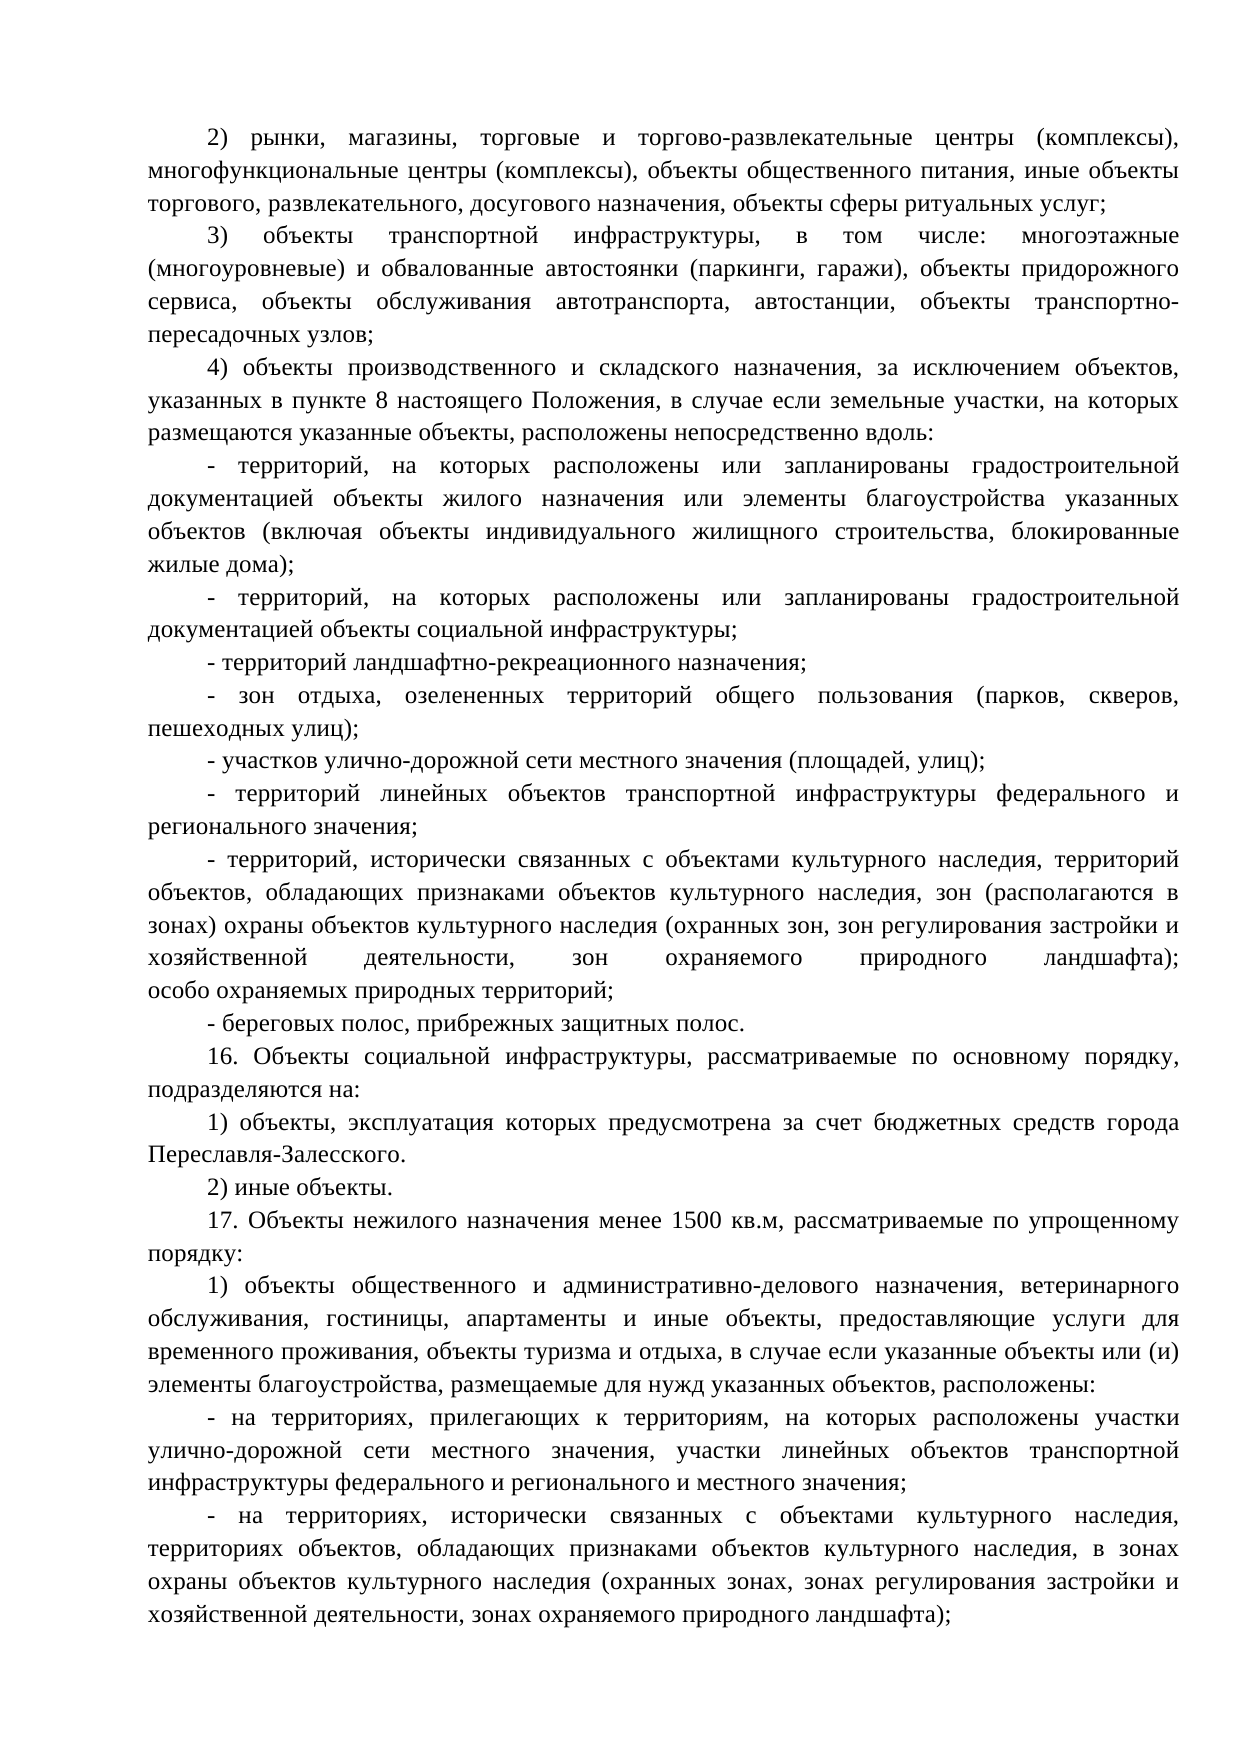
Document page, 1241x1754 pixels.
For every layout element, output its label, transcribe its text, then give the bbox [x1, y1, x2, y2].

text 16. Объекты социальной инфраструктуры, рассматриваемые по основному порядку, подразделяются на: [148, 1037, 1181, 1102]
text - на территориях, прилегающих к территориям, на которых расположены участки улично-дорожной сети местного значения, участки линейных объектов транспортной инфраструктуры федерального и регионального и местного значения; [148, 1398, 1181, 1496]
text 17. Объекты нежилого назначения менее 1500 кв.м, рассматриваемые по упрощенному порядку: [148, 1201, 1181, 1267]
text 1) объекты, эксплуатация которых предусмотрена за счет бюджетных средств города Переславля-Залесского. [148, 1102, 1181, 1168]
text 4) объекты производственного и складского назначения, за исключением объектов, указанных в пункте 8 настоящего Положения, в случае если земельные участки, на которых размещаются указанные объекты, расположены непосредственно вдоль: [148, 348, 1181, 446]
text - территорий, на которых расположены или запланированы градостроительной документацией объекты жилого назначения или элементы благоустройства указанных объектов (включая объекты индивидуального жилищного строительства, блокированные жилые дома); [148, 446, 1181, 577]
text - территорий линейных объектов транспортной инфраструктуры федерального и регионального значения; [148, 774, 1181, 840]
text - береговых полос, прибрежных защитных полос. [148, 1004, 1181, 1037]
text - территорий ландшафтно-рекреационного назначения; [148, 643, 1181, 676]
text - зон отдыха, озелененных территорий общего пользования (парков, скверов, пешеходных улиц); [148, 676, 1181, 742]
text - территорий, на которых расположены или запланированы градостроительной документацией объекты социальной инфраструктуры; [148, 577, 1181, 643]
text 2) рынки, магазины, торговые и торгово-развлекательные центры (комплексы), многофункциональные центры (комплексы), объекты общественного питания, иные объекты торгового, развлекательного, досугового назначения, объекты сферы ритуальных услуг; [148, 118, 1181, 217]
text - территорий, исторически связанных с объектами культурного наследия, территорий объектов, обладающих признаками объектов культурного наследия, зон (располагаются в зонах) охраны объектов культурного наследия (охранных зон, зон регулирования застройки и хозяйственной деятельности, зон охраняемого природного ландшафта); особо охраняемых природных территорий; [148, 840, 1181, 1004]
text 2) иные объекты. [148, 1168, 1181, 1201]
text - участков улично-дорожной сети местного значения (площадей, улиц); [148, 742, 1181, 774]
text 3) объекты транспортной инфраструктуры, в том числе: многоэтажные (многоуровневые) и обвалованные автостоянки (паркинги, гаражи), объекты придорожного сервиса, объекты обслуживания автотранспорта, автостанции, объекты транспортно-пересадочных узлов; [148, 217, 1181, 348]
text 1) объекты общественного и административно-делового назначения, ветеринарного обслуживания, гостиницы, апартаменты и иные объекты, предоставляющие услуги для временного проживания, объекты туризма и отдыха, в случае если указанные объекты или (и) элементы благоустройства, размещаемые для нужд указанных объектов, расположены: [148, 1267, 1181, 1398]
